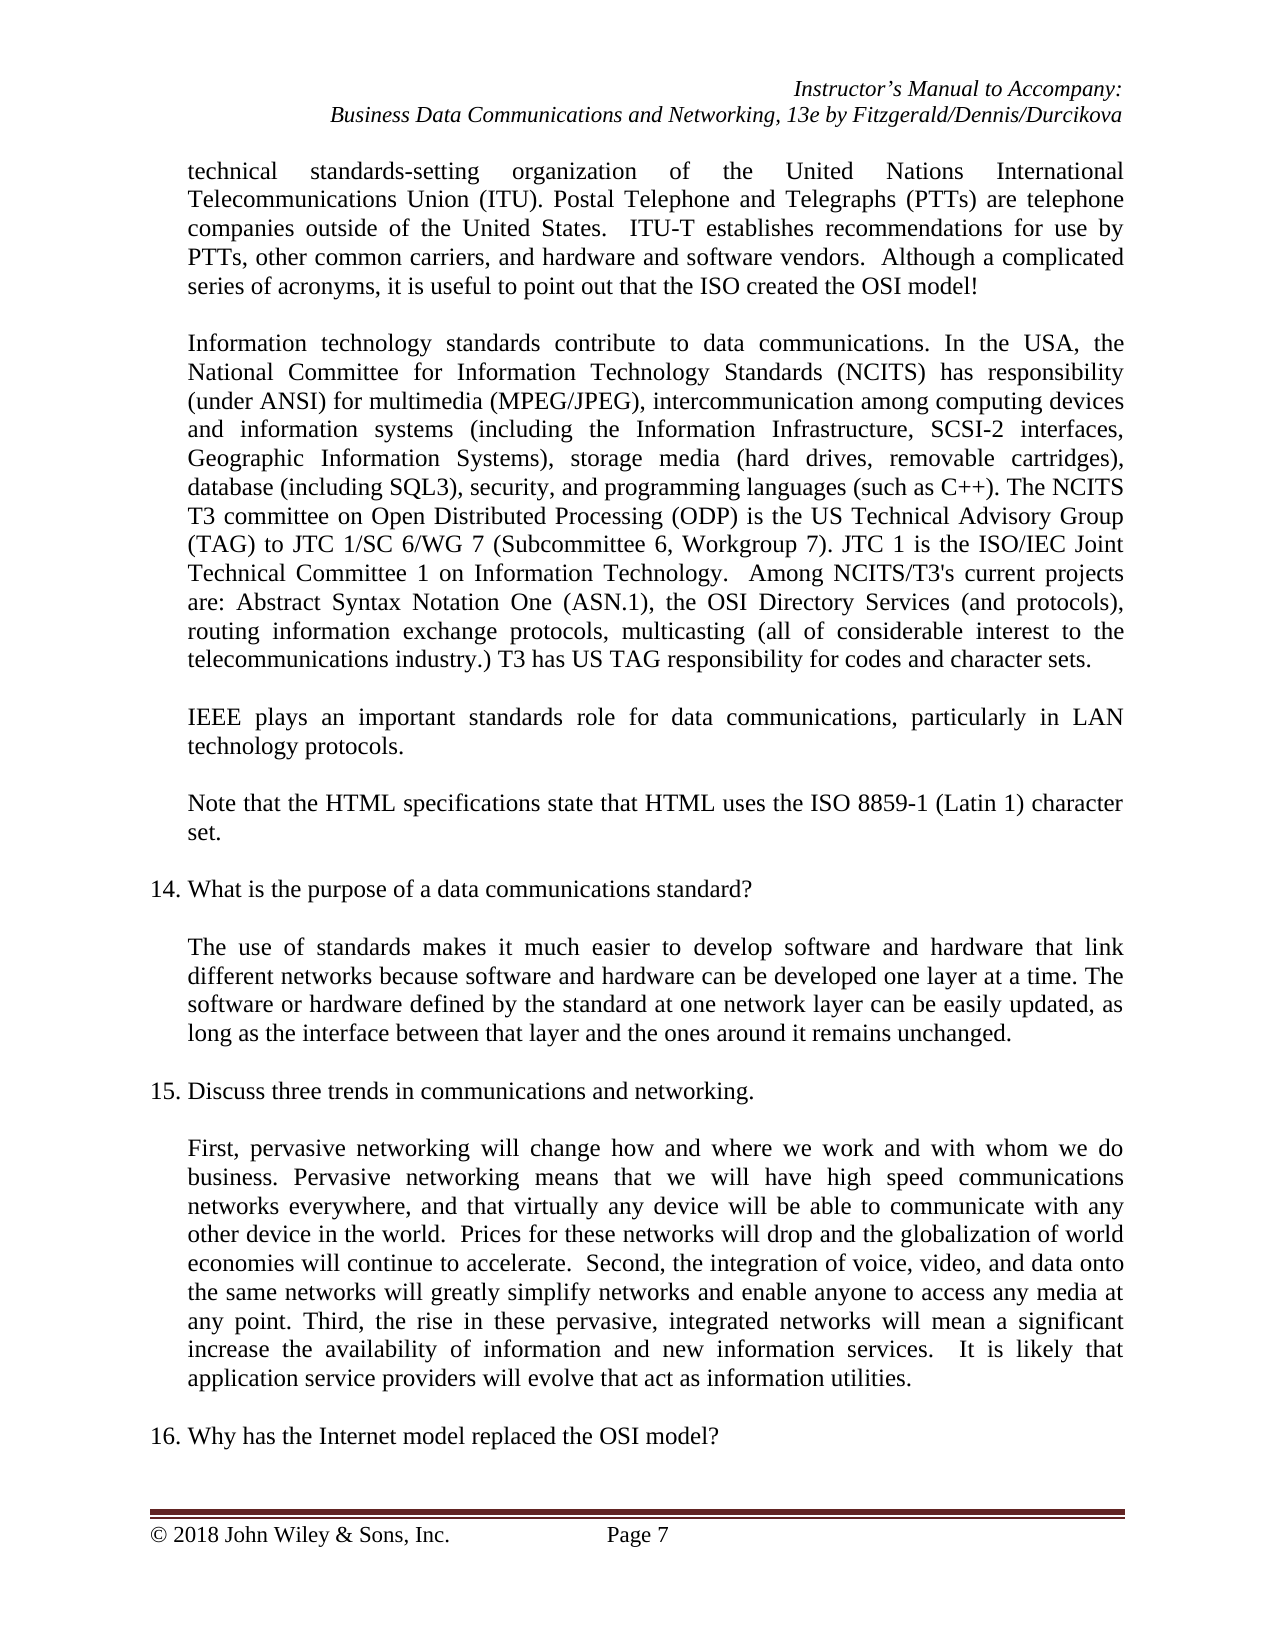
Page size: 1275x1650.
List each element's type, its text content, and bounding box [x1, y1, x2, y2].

list What is the purpose of a data communications standard? [150, 874, 1125, 903]
text Information technology standards contribute to data communications. In the USA, the National Committee for Information Technology Standards (NCITS) has responsibility (under ANSI) for multimedia (MPEG/JPEG), intercommunication among computing devices and information systems (including the Information Infrastructure, SCSI-2 interfaces, Geographic Information Systems), storage media (hard drives, removable cartridges), database (including SQL3), security, and programming languages (such as C++). The NCITS T3 committee on Open Distributed Processing (ODP) is the US Technical Advisory Group (TAG) to JTC 1/SC 6/WG 7 (Subcommittee 6, Workgroup 7). JTC 1 is the ISO/IEC Joint Technical Committee 1 on Information Technology. Among NCITS/T3's current projects are: Abstract Syntax Notation One (ASN.1), the OSI Directory Services (and protocols), routing information exchange protocols, multicasting (all of considerable interest to the telecommunications industry.) T3 has US TAG responsibility for codes and character sets. [187, 328, 1125, 673]
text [187, 156, 1125, 299]
text The use of standards makes it much easier to develop software and hardware that link different networks because software and hardware can be developed one layer at a time. The software or hardware defined by the standard at one network layer can be easily updated, as long as the interface between that layer and the ones around it remains unchanged. [187, 932, 1125, 1047]
list Why has the Internet model replaced the OSI model? [150, 1421, 1125, 1449]
text Note that the HTML specifications state that HTML uses the ISO 8859-1 (Latin 1) character set. [187, 788, 1125, 846]
text First, pervasive networking will change how and where we work and with whom we do business. Pervasive networking means that we will have high speed communications networks everywhere, and that virtually any device will be able to communicate with any other device in the world. Prices for these networks will drop and the globalization of world economies will continue to accelerate. Second, the integration of voice, video, and data onto the same networks will greatly simplify networks and enable anyone to access any media at any point. Third, the rise in these pervasive, integrated networks will mean a significant increase the availability of information and new information services. It is likely that application service providers will evolve that act as information utilities. [187, 1133, 1125, 1392]
text IEEE plays an important standards role for data communications, particularly in LAN technology protocols. [187, 702, 1125, 759]
list Discuss three trends in communications and networking. [150, 1076, 1125, 1104]
